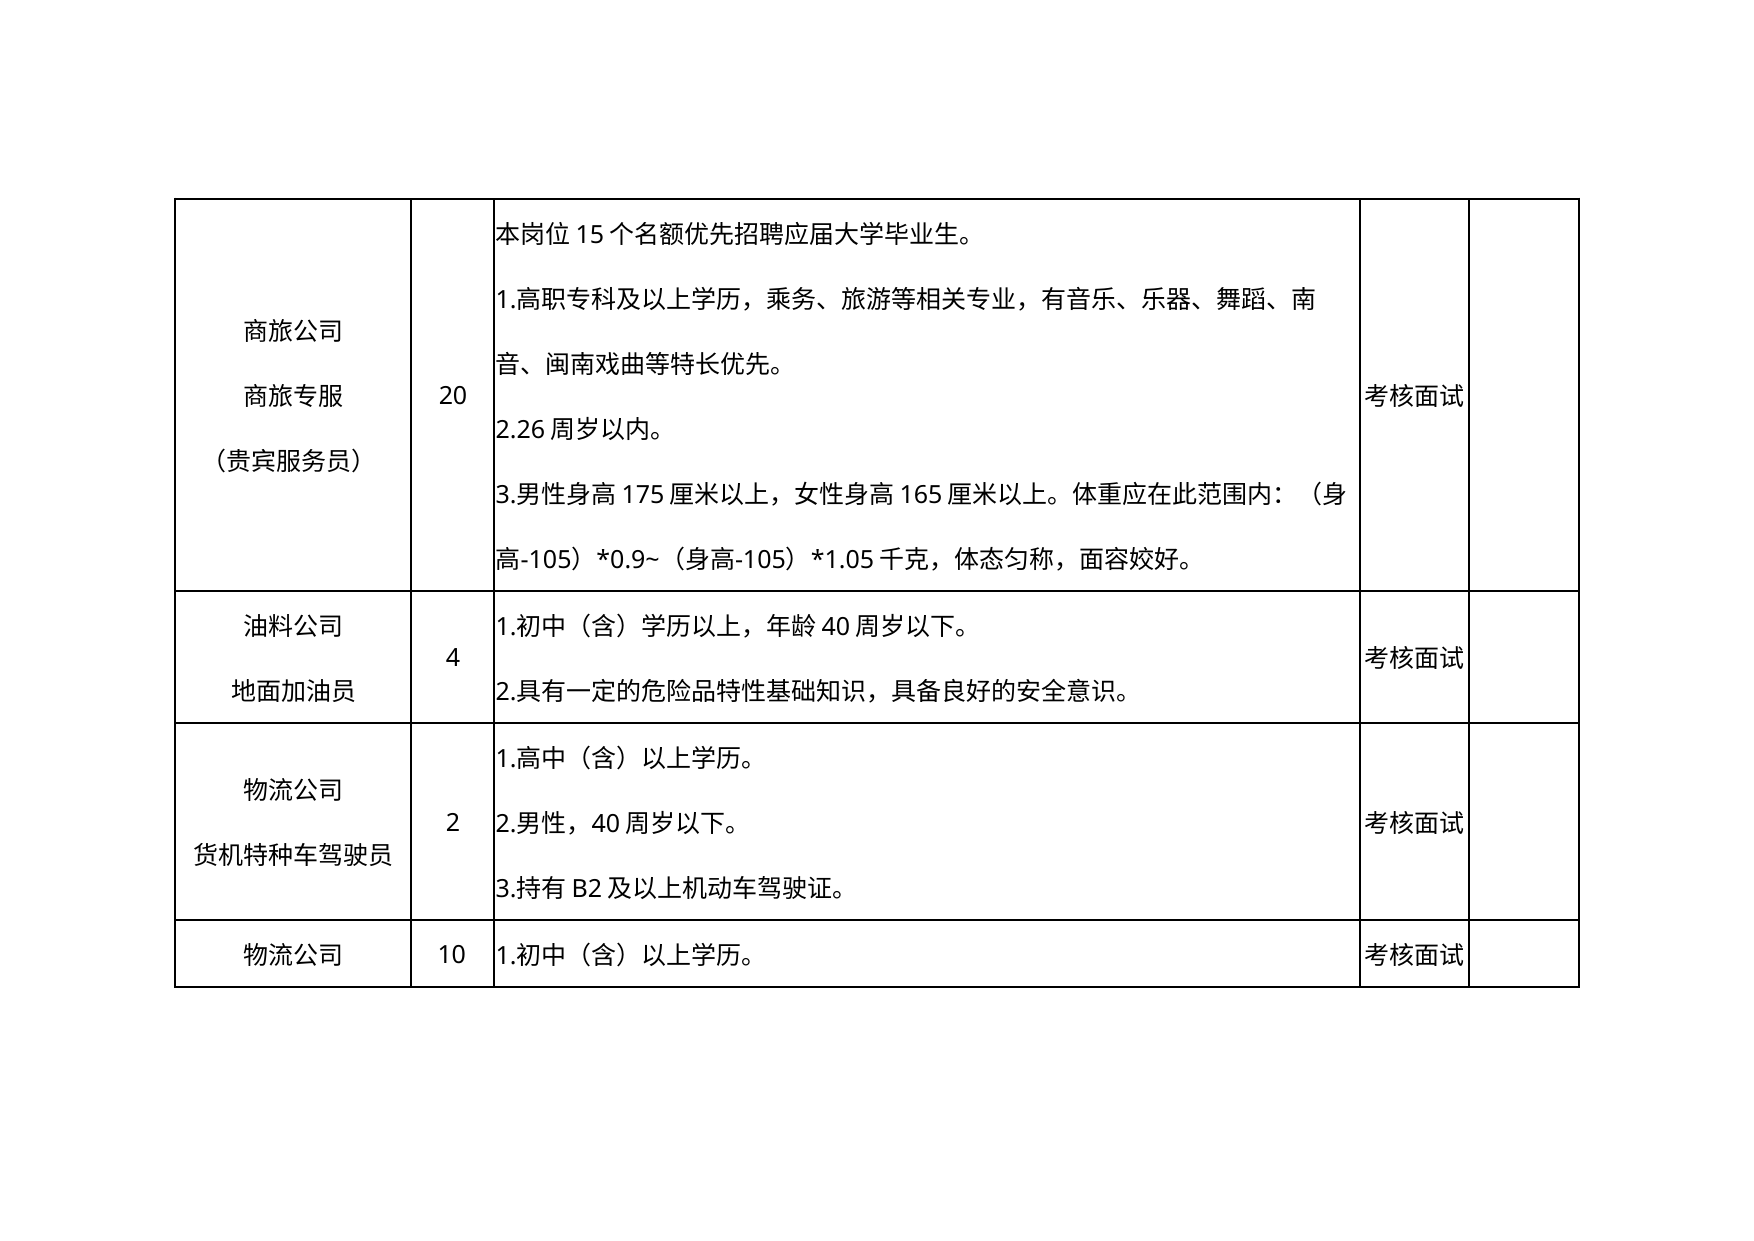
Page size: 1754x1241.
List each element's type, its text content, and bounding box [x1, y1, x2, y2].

table_cell [1470, 200, 1578, 590]
table_cell 4 [412, 592, 493, 722]
table_cell 20 [412, 200, 493, 590]
table_cell 考核面试 [1361, 724, 1468, 919]
table_cell 考核面试 [1361, 921, 1468, 986]
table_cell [495, 921, 1359, 986]
table_cell [1470, 724, 1578, 919]
table_cell 考核面试 [1361, 592, 1468, 722]
table_cell 本岗位15个名额优先招聘应届大学毕业生。 1.高职专科及以上学历，乘务、旅游等相关专业，有音乐、乐器、舞蹈、南音、闽南戏曲等特长优先。 2.26周岁以内。 3.男性身高175厘米以上，女性身高165厘米以上。体重应在此范围内：（身高-105）*0.9~（身高-105）*1.05千克，体态匀称，面容姣好。 [495, 200, 1359, 590]
table_cell [1470, 592, 1578, 722]
table_cell 考核面试 [1361, 200, 1468, 590]
table_cell 物流公司 装卸员 [176, 921, 410, 986]
table_cell 1.初中（含）学历以上，年龄40周岁以下。 2.具有一定的危险品特性基础知识，具备良好的安全意识。 [495, 592, 1359, 722]
table_cell 商旅公司 商旅专服 （贵宾服务员） [176, 200, 410, 590]
table_cell 1.高中（含）以上学历。 2.男性，40周岁以下。 3.持有B2及以上机动车驾驶证。 [495, 724, 1359, 919]
table_cell 10 [412, 921, 493, 986]
table_cell 2 [412, 724, 493, 919]
table_cell 物流公司 货机特种车驾驶员 [176, 724, 410, 919]
table_cell 油料公司 地面加油员 [176, 592, 410, 722]
table_cell [1470, 921, 1578, 986]
